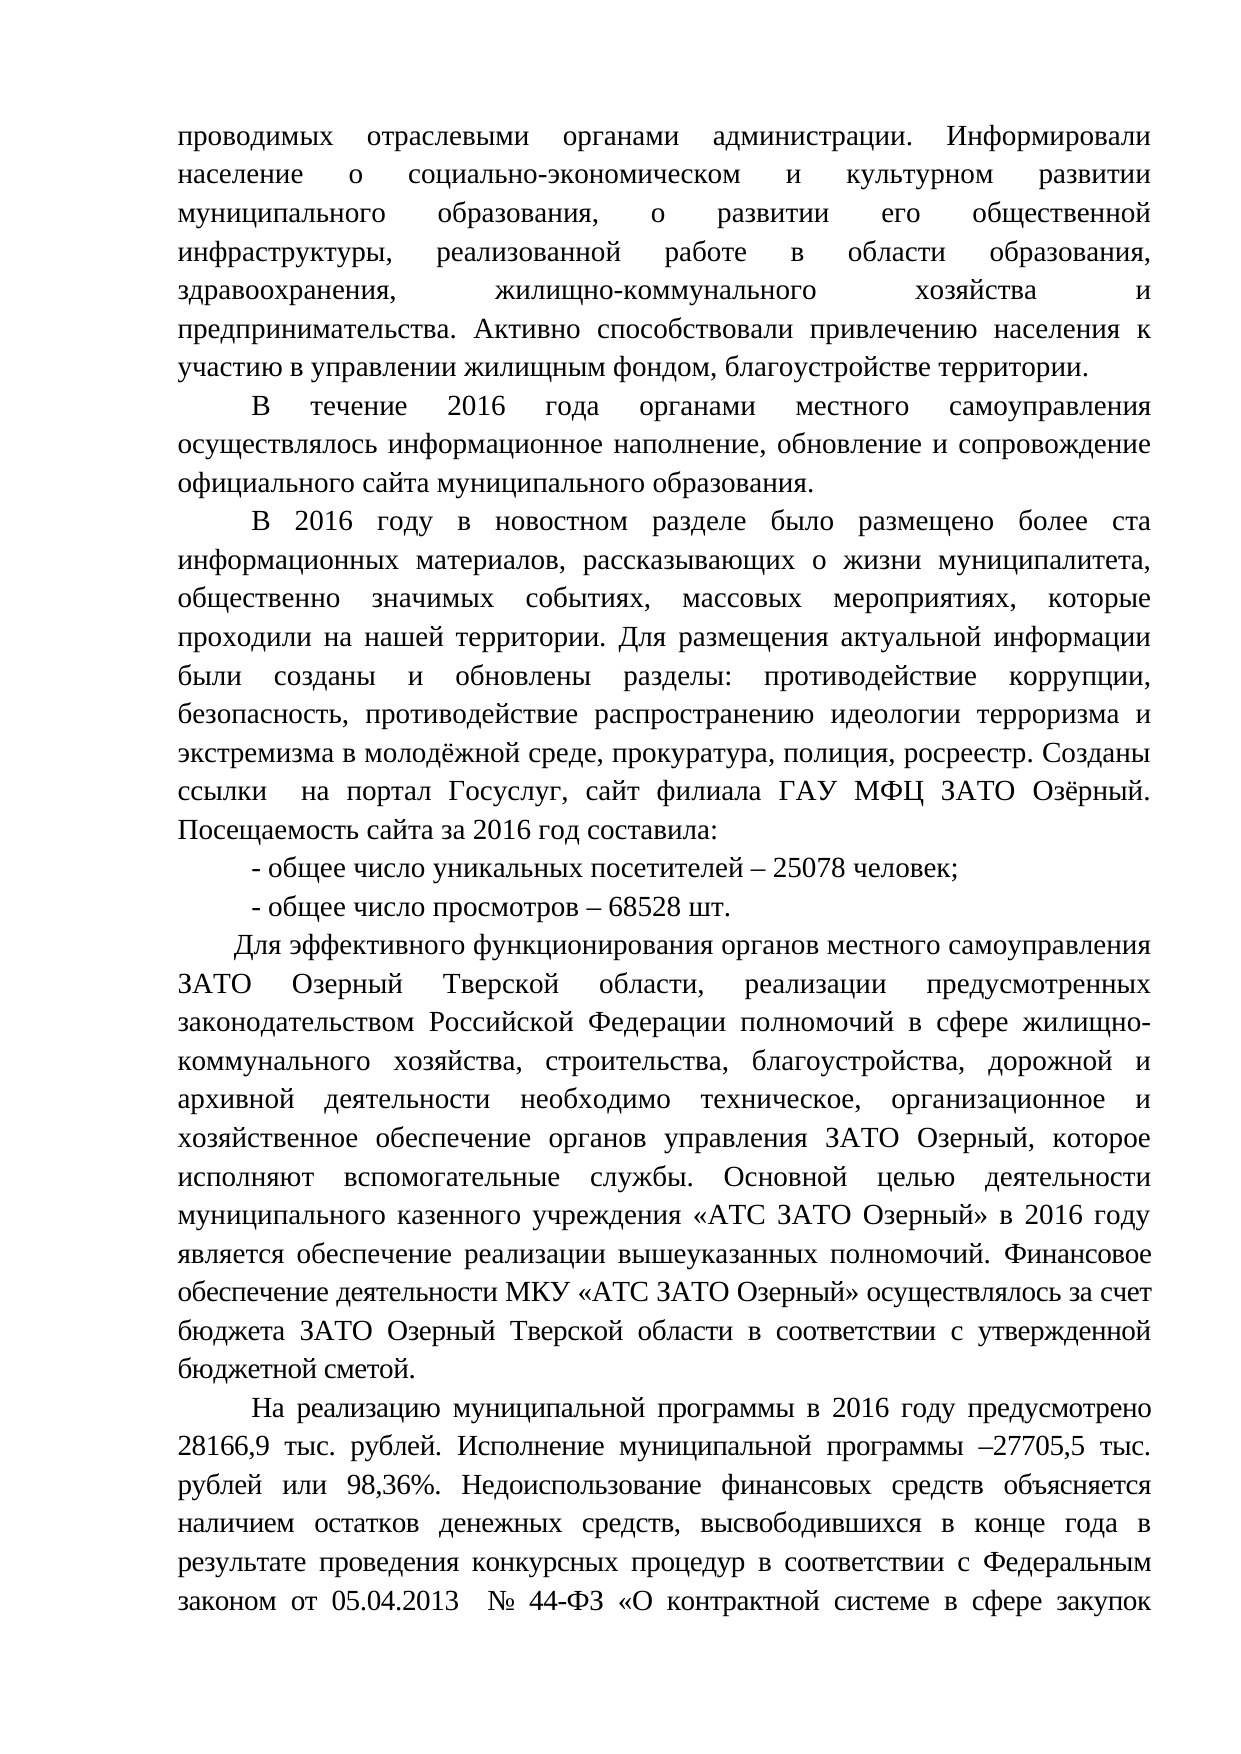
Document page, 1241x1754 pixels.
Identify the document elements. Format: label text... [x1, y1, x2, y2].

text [177, 1390, 1152, 1616]
text - общее число просмотров – 68528 шт. [177, 889, 1152, 922]
text В течение 2016 года органами местного самоуправления осуществлялось информационное наполнение, обновление и сопровождение официального сайта муниципального образования. [177, 388, 1152, 498]
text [177, 118, 1152, 383]
text Для эффективного функционирования органов местного самоуправления ЗАТО Озерный Тверской области, реализации предусмотренных законодательством Российской Федерации полномочий в сфере жилищно-коммунального хозяйства, строительства, благоустройства, дорожной и архивной деятельности необходимо техническое, организационное и хозяйственное обеспечение органов управления ЗАТО Озерный, которое исполняют вспомогательные службы. Основной целью деятельности муниципального казенного учреждения «АТС ЗАТО Озерный» в 2016 году является обеспечение реализации вышеуказанных полномочий. Финансовое обеспечение деятельности МКУ «АТС ЗАТО Озерный» осуществлялось за счет бюджета ЗАТО Озерный Тверской области в соответствии с утвержденной бюджетной сметой. [177, 927, 1152, 1385]
text В 2016 году в новостном разделе было размещено более ста информационных материалов, рассказывающих о жизни муниципалитета, общественно значимых событиях, массовых мероприятиях, которые проходили на нашей территории. Для размещения актуальной информации были созданы и обновлены разделы: противодействие коррупции, безопасность, противодействие распространению идеологии терроризма и экстремизма в молодёжной среде, прокуратура, полиция, росреестр. Созданы ссылки на портал Госуслуг, сайт филиала ГАУ МФЦ ЗАТО Озёрный. Посещаемость сайта за 2016 год составила: [177, 503, 1152, 845]
text - общее число уникальных посетителей – 25078 человек; [177, 850, 1152, 884]
